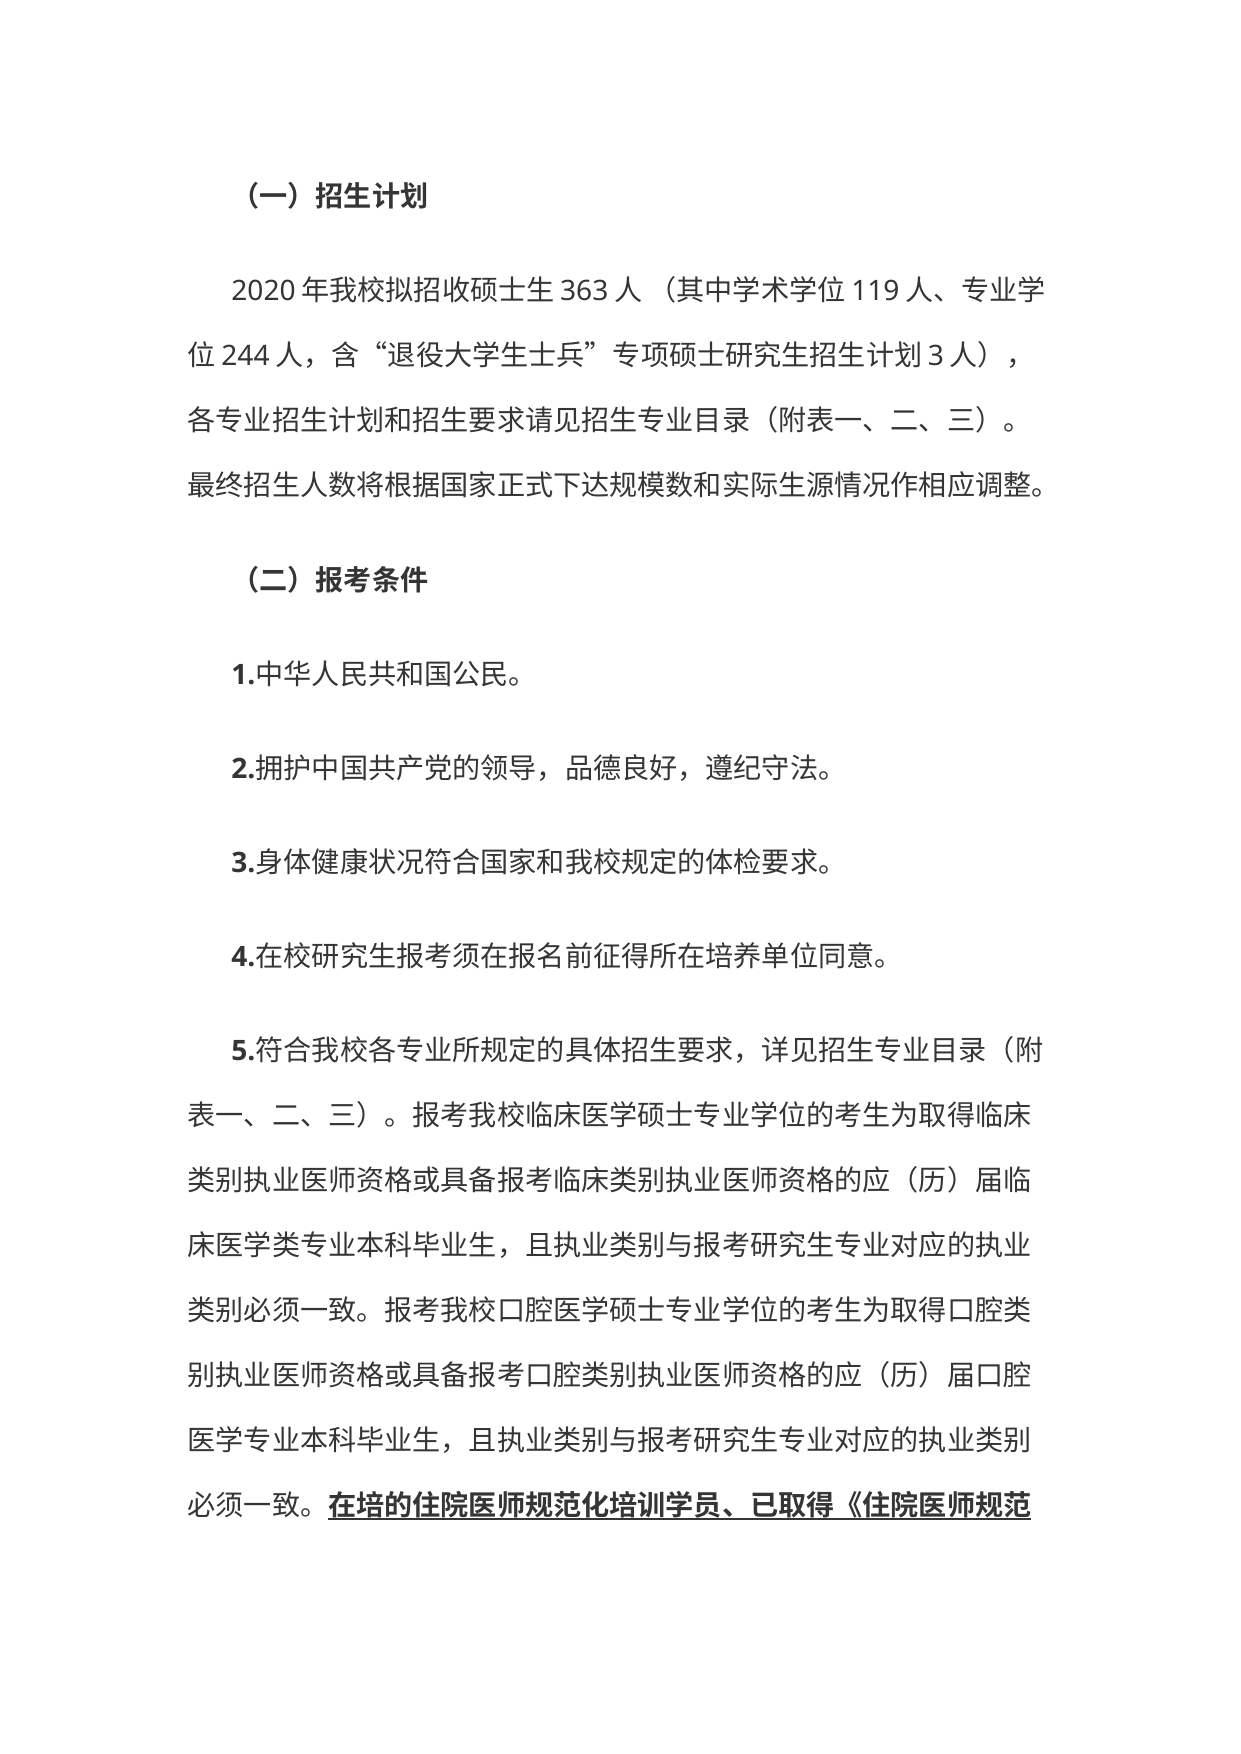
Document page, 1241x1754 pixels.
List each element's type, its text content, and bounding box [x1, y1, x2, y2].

text （一）招生计划 [187, 162, 1053, 227]
text （二）报考条件 [187, 545, 1053, 610]
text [187, 1016, 1053, 1536]
text 4.在校研究生报考须在报名前征得所在培养单位同意。 [187, 922, 1053, 987]
text 1.中华人民共和国公民。 [187, 639, 1053, 704]
text 2020年我校拟招收硕士生363人 （其中学术学位119人、专业学位244人，含“退役大学生士兵”专项硕士研究生招生计划3人），各专业招生计划和招生要求请见招生专业目录（附表一、二、三）。最终招生人数将根据国家正式下达规模数和实际生源情况作相应调整。 [187, 256, 1053, 516]
text 2.拥护中国共产党的领导，品德良好，遵纪守法。 [187, 734, 1053, 799]
text 3.身体健康状况符合国家和我校规定的体检要求。 [187, 828, 1053, 893]
